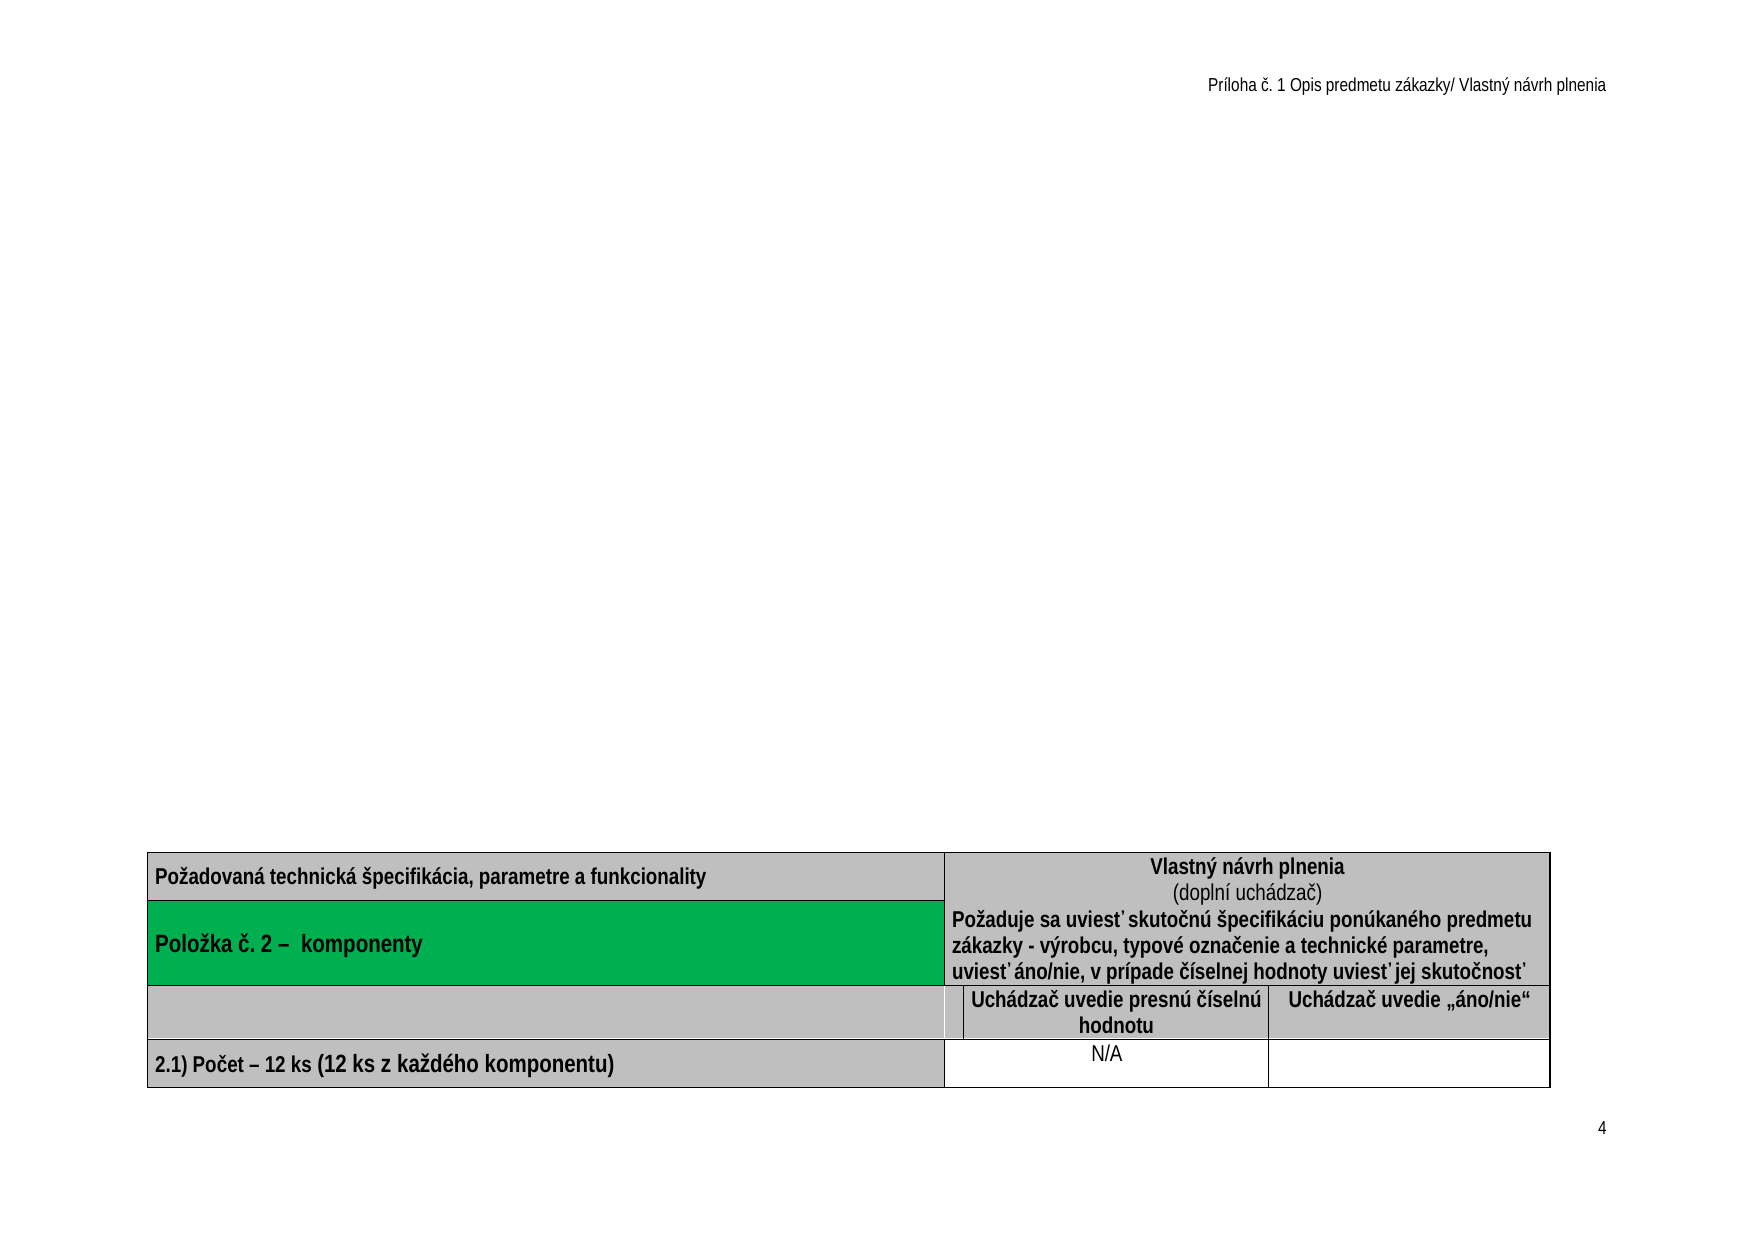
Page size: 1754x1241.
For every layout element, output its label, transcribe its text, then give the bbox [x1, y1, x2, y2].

table_cell [148, 986, 944, 1038]
table_cell Uchádzač uvedie presnú číselnú hodnotu [964, 986, 1268, 1038]
table_cell [1269, 1040, 1549, 1087]
table_cell 2.1) Počet – 12 ks (12 ks z každého komponentu) [148, 1040, 944, 1087]
table_header Vlastný návrh plnenia (doplní uchádzač) Požaduje sa uviesť skutočnú špecifikáciu ponúkaného predmetu zákazky - výrobcu, typové označenie a technické parametre, uviesť áno/nie, v prípade číselnej hodnoty uviesť jej skutočnosť [945, 853, 1549, 985]
table_cell N/A [945, 1040, 1268, 1087]
table_cell [945, 986, 963, 1038]
table_cell Uchádzač uvedie „áno/nie“ [1269, 986, 1549, 1038]
table_cell Položka č. 2 – komponenty [148, 901, 944, 985]
table_header Požadovaná technická špecifikácia, parametre a funkcionality [148, 853, 944, 900]
